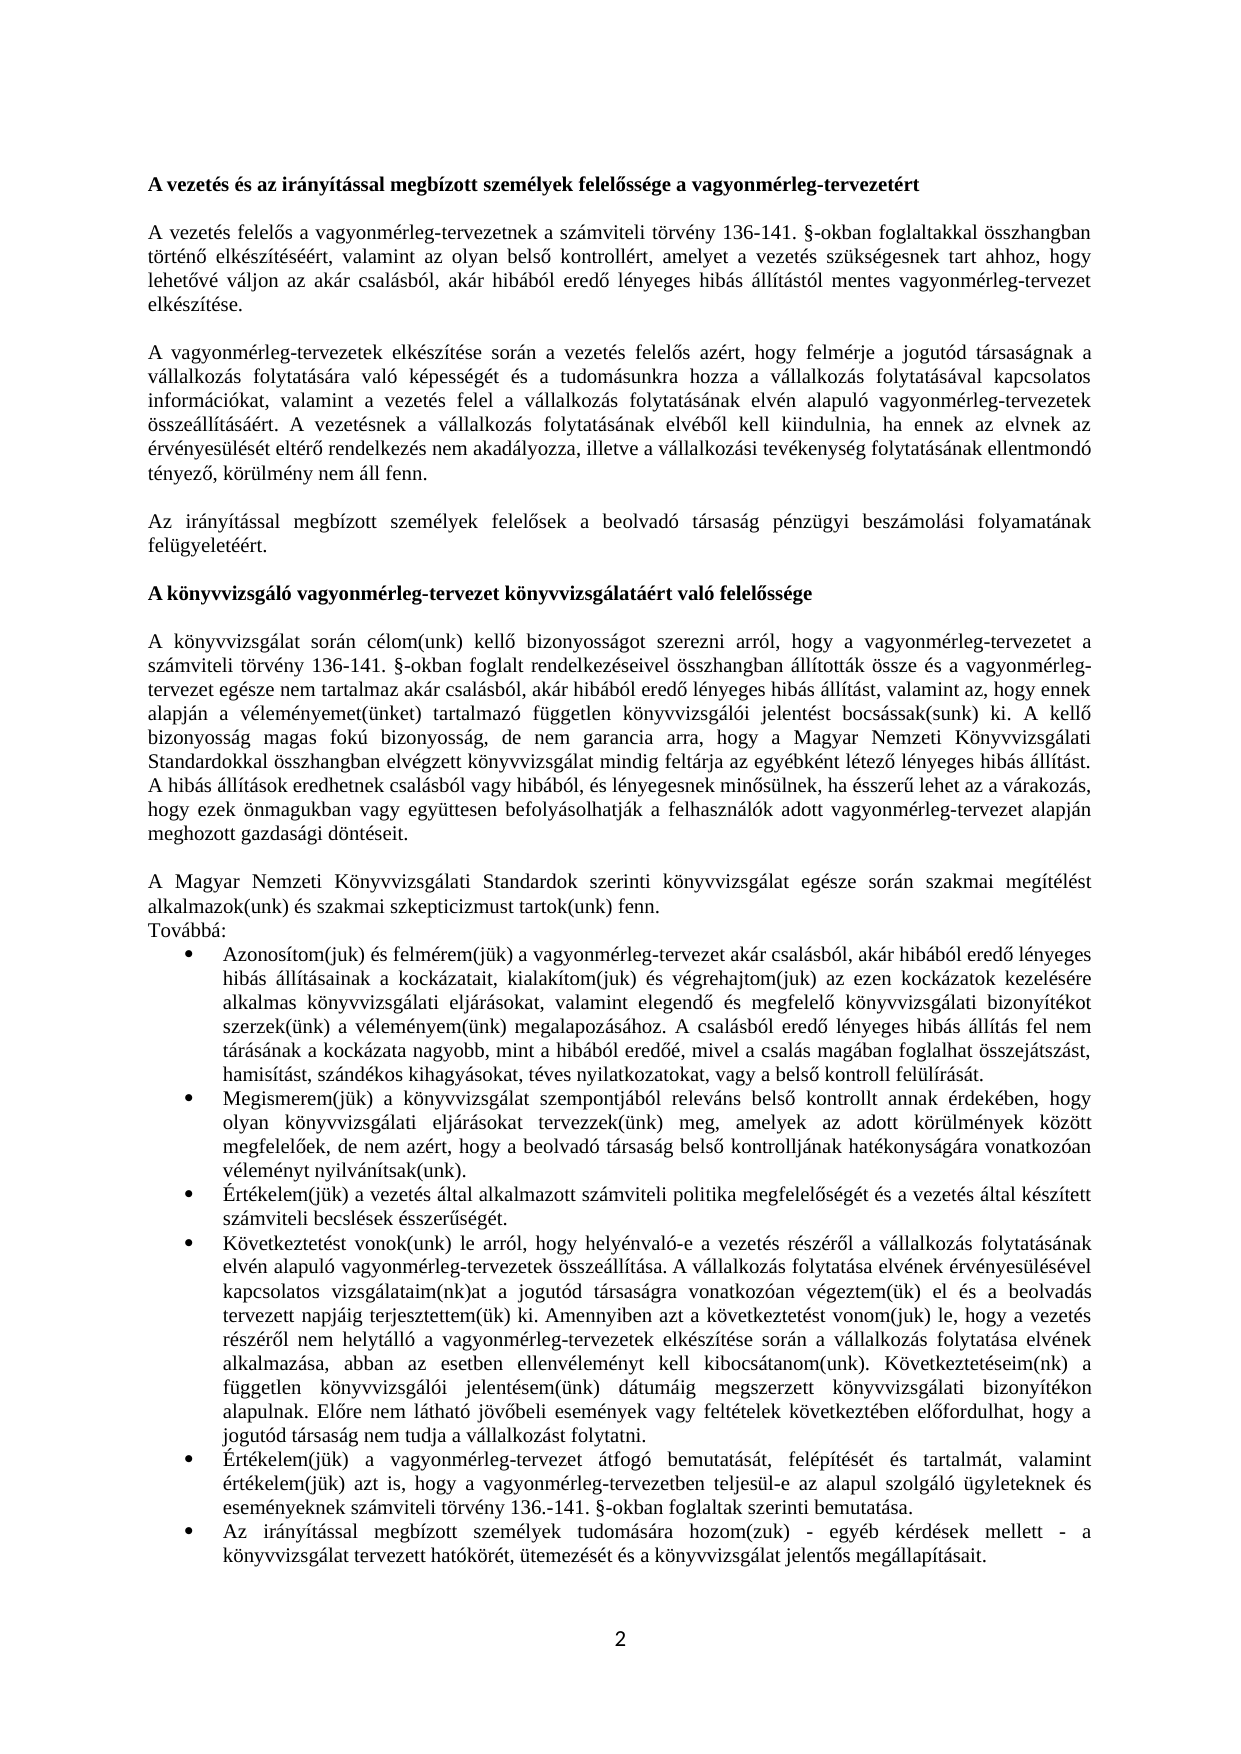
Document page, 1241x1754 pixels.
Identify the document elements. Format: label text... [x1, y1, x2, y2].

text Az irányítással megbízott személyek felelősek a beolvadó társaság pénzügyi beszámolási folyamatának felügyeletéért. [148, 508, 1093, 557]
text A vezetés és az irányítással megbízott személyek felelőssége a vagyonmérleg-tervezetért [148, 172, 1093, 196]
text A Magyar Nemzeti Könyvvizsgálati Standardok szerinti könyvvizsgálat egésze során szakmai megítélést alkalmazok(unk) és szakmai szkepticizmust tartok(unk) fenn. [148, 869, 1093, 918]
text A könyvvizsgáló vagyonmérleg-tervezet könyvvizsgálatáért való felelőssége [148, 581, 1093, 605]
list Értékelem(jük) a vagyonmérleg-tervezet átfogó bemutatását, felépítését és tartalmát, valamint értékelem(jük) azt is, hogy a vagyonmérleg-tervezetben teljesül-e az alapul szolgáló ügyleteknek és eseményeknek számviteli törvény 136.-141. §-okban foglaltak szerinti bemutatása. [185, 1447, 1093, 1519]
list Értékelem(jük) a vezetés által alkalmazott számviteli politika megfelelőségét és a vezetés által készített számviteli becslések ésszerűségét. [185, 1182, 1093, 1230]
list Azonosítom(juk) és felmérem(jük) a vagyonmérleg-tervezet akár csalásból, akár hibából eredő lényeges hibás állításainak a kockázatait, kialakítom(juk) és végrehajtom(juk) az ezen kockázatok kezelésére alkalmas könyvvizsgálati eljárásokat, valamint elegendő és megfelelő könyvvizsgálati bizonyítékot szerzek(ünk) a véleményem(ünk) megalapozásához. A csalásból eredő lényeges hibás állítás fel nem tárásának a kockázata nagyobb, mint a hibából eredőé, mivel a csalás magában foglalhat összejátszást, hamisítást, szándékos kihagyásokat, téves nyilatkozatokat, vagy a belső kontroll felülírását. [185, 942, 1093, 1086]
text A vagyonmérleg-tervezetek elkészítése során a vezetés felelős azért, hogy felmérje a jogutód társaságnak a vállalkozás folytatására való képességét és a tudomásunkra hozza a vállalkozás folytatásával kapcsolatos információkat, valamint a vezetés felel a vállalkozás folytatásának elvén alapuló vagyonmérleg-tervezetek összeállításáért. A vezetésnek a vállalkozás folytatásának elvéből kell kiindulnia, ha ennek az elvnek az érvényesülését eltérő rendelkezés nem akadályozza, illetve a vállalkozási tevékenység folytatásának ellentmondó tényező, körülmény nem áll fenn. [148, 340, 1093, 484]
list Az irányítással megbízott személyek tudomására hozom(zuk) - egyéb kérdések mellett - a könyvvizsgálat tervezett hatókörét, ütemezését és a könyvvizsgálat jelentős megállapításait. [185, 1519, 1093, 1567]
list Megismerem(jük) a könyvvizsgálat szempontjából releváns belső kontrollt annak érdekében, hogy olyan könyvvizsgálati eljárásokat tervezzek(ünk) meg, amelyek az adott körülmények között megfelelőek, de nem azért, hogy a beolvadó társaság belső kontrolljának hatékonyságára vonatkozóan véleményt nyilvánítsak(unk). [185, 1086, 1093, 1182]
text A vezetés felelős a vagyonmérleg-tervezetnek a számviteli törvény 136-141. §-okban foglaltakkal összhangban történő elkészítéséért, valamint az olyan belső kontrollért, amelyet a vezetés szükségesnek tart ahhoz, hogy lehetővé váljon az akár csalásból, akár hibából eredő lényeges hibás állítástól mentes vagyonmérleg-tervezet elkészítése. [148, 220, 1093, 316]
list Következtetést vonok(unk) le arról, hogy helyénvaló-e a vezetés részéről a vállalkozás folytatásának elvén alapuló vagyonmérleg-tervezetek összeállítása. A vállalkozás folytatása elvének érvényesülésével kapcsolatos vizsgálataim(nk)at a jogutód társaságra vonatkozóan végeztem(ük) el és a beolvadás tervezett napjáig terjesztettem(ük) ki. Amennyiben azt a következtetést vonom(juk) le, hogy a vezetés részéről nem helytálló a vagyonmérleg-tervezetek elkészítése során a vállalkozás folytatása elvének alkalmazása, abban az esetben ellenvéleményt kell kibocsátanom(unk). Következtetéseim(nk) a független könyvvizsgálói jelentésem(ünk) dátumáig megszerzett könyvvizsgálati bizonyítékon alapulnak. Előre nem látható jövőbeli események vagy feltételek következtében előfordulhat, hogy a jogutód társaság nem tudja a vállalkozást folytatni. [185, 1230, 1093, 1447]
text A könyvvizsgálat során célom(unk) kellő bizonyosságot szerezni arról, hogy a vagyonmérleg-tervezetet a számviteli törvény 136-141. §-okban foglalt rendelkezéseivel összhangban állították össze és a vagyonmérleg-tervezet egésze nem tartalmaz akár csalásból, akár hibából eredő lényeges hibás állítást, valamint az, hogy ennek alapján a véleményemet(ünket) tartalmazó független könyvvizsgálói jelentést bocsássak(sunk) ki. A kellő bizonyosság magas fokú bizonyosság, de nem garancia arra, hogy a Magyar Nemzeti Könyvvizsgálati Standardokkal összhangban elvégzett könyvvizsgálat mindig feltárja az egyébként létező lényeges hibás állítást. A hibás állítások eredhetnek csalásból vagy hibából, és lényegesnek minősülnek, ha ésszerű lehet az a várakozás, hogy ezek önmagukban vagy együttesen befolyásolhatják a felhasználók adott vagyonmérleg-tervezet alapján meghozott gazdasági döntéseit. [148, 629, 1093, 845]
text Továbbá: [148, 918, 1093, 942]
